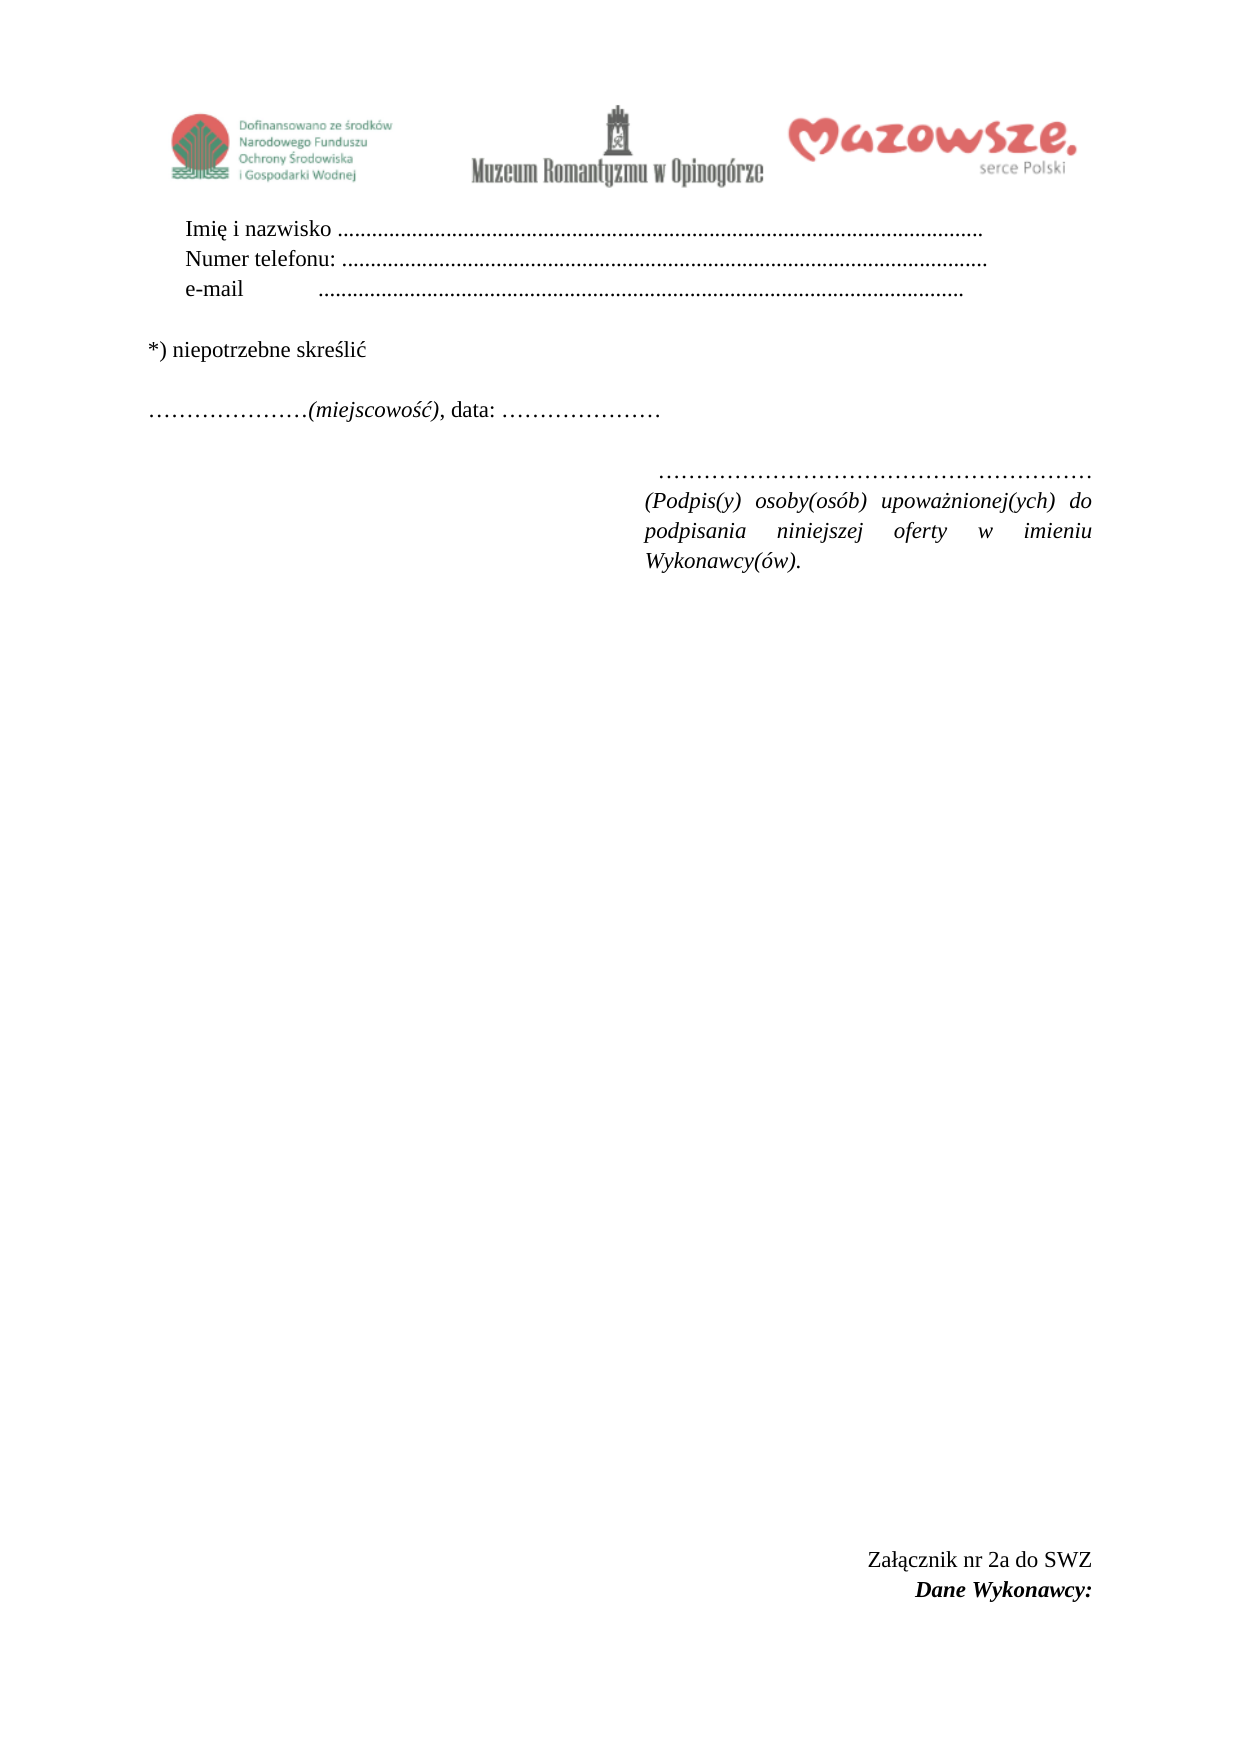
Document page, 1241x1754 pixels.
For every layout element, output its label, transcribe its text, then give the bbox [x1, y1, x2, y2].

text (Podpis(y) osoby(osób) upoważnionej(ych) do podpisania niniejszej oferty w imieniu Wykonawcy(ów). [644, 487, 1092, 574]
text *) niepotrzebne skreślić [148, 336, 1092, 362]
text …………………(miejscowość), data: ………………… [148, 396, 1092, 423]
subtitle Załącznik nr 2a do SWZ Dane Wykonawcy: [148, 1546, 1092, 1603]
text Imię i nazwisko ................................................................................................................. [185, 215, 1085, 241]
text e-mail ................................................................................................................. [185, 276, 1085, 302]
picture [147, 73, 1092, 202]
text ………………………………………………… [148, 457, 1092, 483]
text Numer telefonu: ................................................................................................................. [185, 245, 1085, 272]
